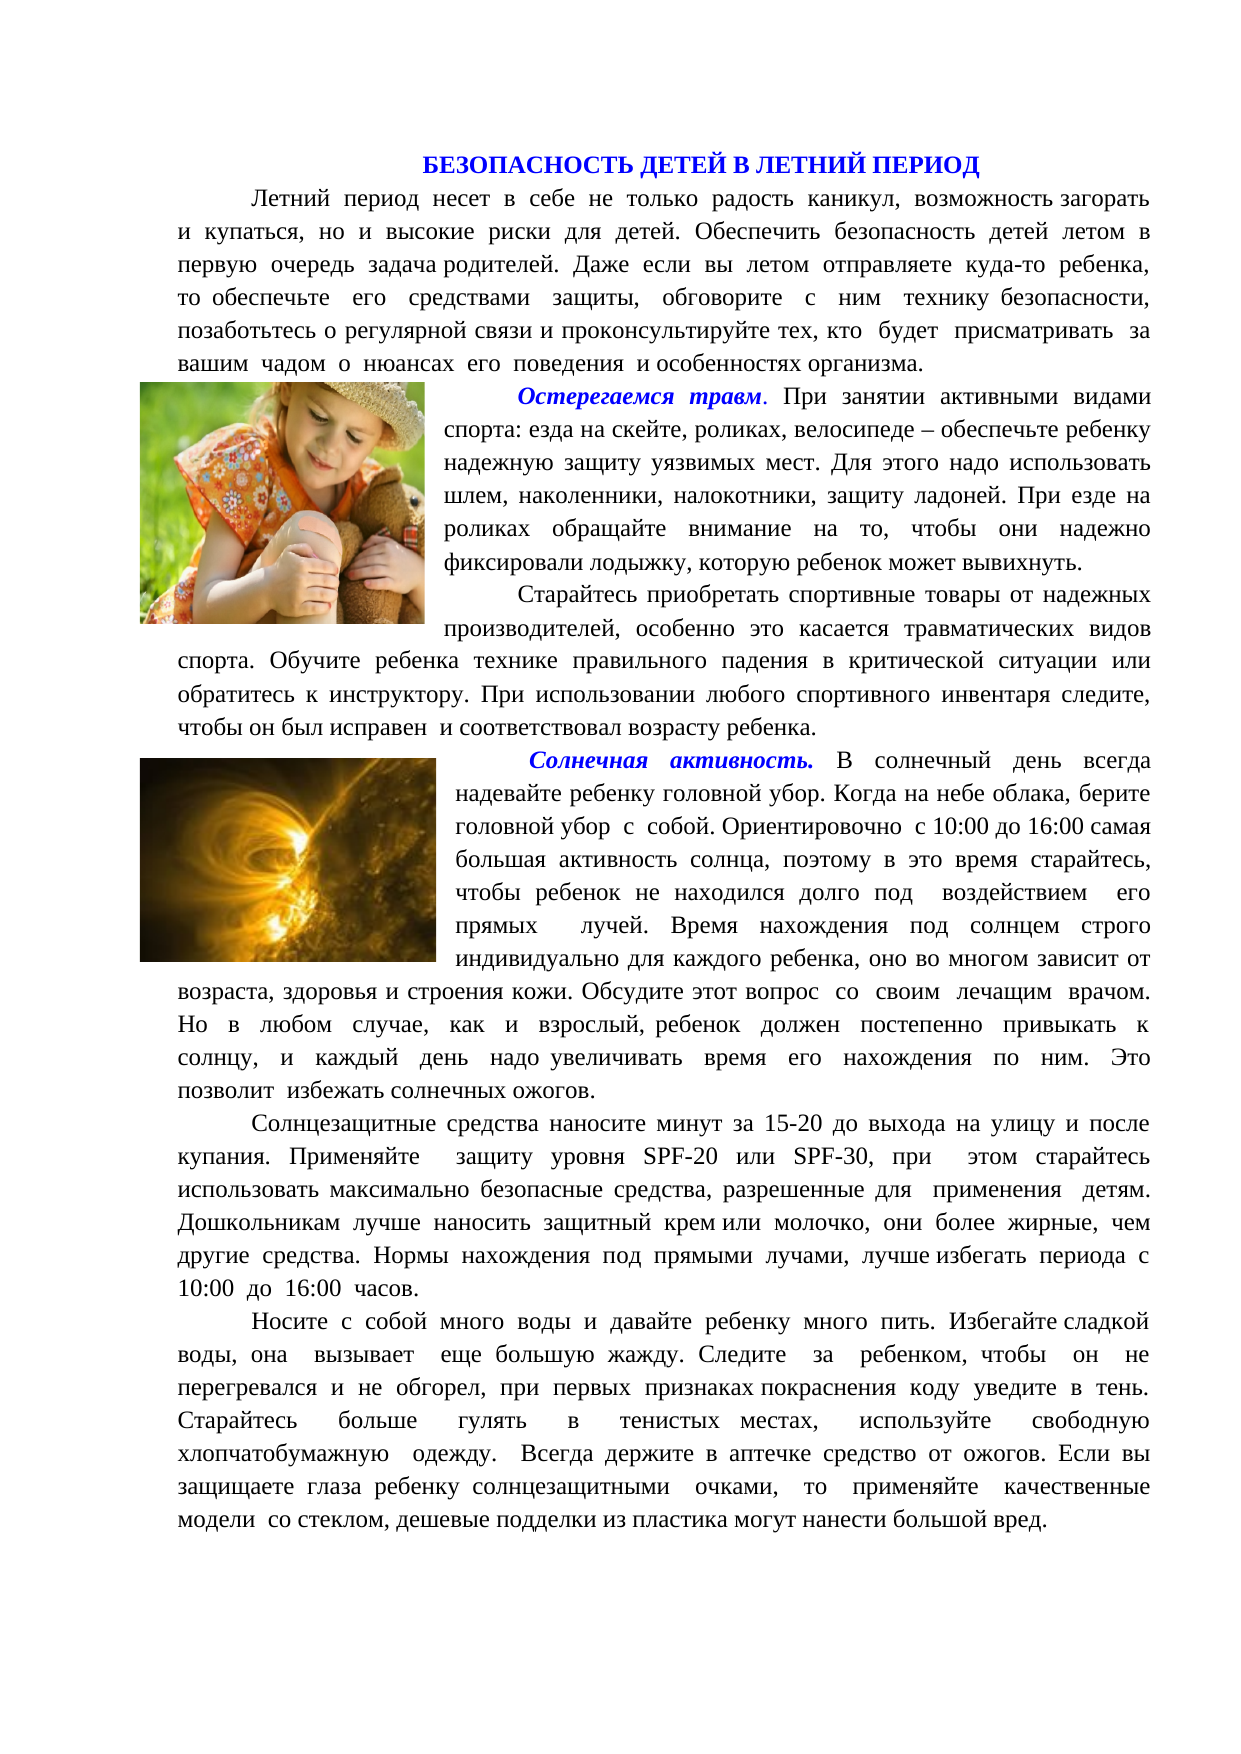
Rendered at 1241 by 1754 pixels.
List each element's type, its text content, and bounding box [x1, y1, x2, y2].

picture [139, 382, 425, 624]
text Солнечная активность. В солнечный день всегда надевайте ребенку головной убор. Когда на небе облака, берите головной убор с собой. Ориентировочно с 10:00 до 16:00 самая большая активность солнца, поэтому в это время старайтесь, чтобы ребенок не находился долго под воздействием его прямых лучей. Время нахождения под солнцем строго индивидуально для каждого ребенка, оно во многом зависит от возраста, здоровья и строения кожи. Обсудите этот вопрос со своим лечащим врачом. Но в любом случае, как и взрослый, ребенок должен постепенно привыкать к солнцу, и каждый день надо увеличивать время его нахождения по ним. Это позволит избежать солнечных ожогов. [177, 745, 1152, 1104]
text Остерегаемся травм. При занятии активными видами спорта: езда на скейте, роликах, велосипеде – обеспечьте ребенку надежную защиту уязвимых мест. Для этого надо использовать шлем, наколенники, налокотники, защиту ладоней. При езде на роликах обращайте внимание на то, чтобы они надежно фиксировали лодыжку, которую ребенок может вывихнуть. [177, 381, 1152, 575]
text Летний период несет в себе не только радость каникул, возможность загорать и купаться, но и высокие риски для детей. Обеспечить безопасность детей летом в первую очередь задача родителей. Даже если вы летом отправляете куда-то ребенка, то обеспечьте его средствами защиты, обговорите с ним технику безопасности, позаботьтесь о регулярной связи и проконсультируйте тех, кто будет присматривать за вашим чадом о нюансах его поведения и особенностях организма. [177, 183, 1152, 377]
picture [139, 758, 437, 962]
text Старайтесь приобретать спортивные товары от надежных производителей, особенно это касается травматических видов спорта. Обучите ребенка технике правильного падения в критической ситуации или обратитесь к инструктору. При использовании любого спортивного инвентаря следите, чтобы он был исправен и соответствовал возрасту ребенка. [177, 579, 1152, 740]
text Носите с собой много воды и давайте ребенку много пить. Избегайте сладкой воды, она вызывает еще большую жажду. Следите за ребенком, чтобы он не перегревался и не обгорел, при первых признаках покраснения коду уведите в тень. Старайтесь больше гулять в тенистых местах, используйте свободную хлопчатобумажную одежду. Всегда держите в аптечке средство от ожогов. Если вы защищаете глаза ребенку солнцезащитными очками, то применяйте качественные модели со стеклом, дешевые подделки из пластика могут нанести большой вред. [177, 1306, 1152, 1533]
text Солнцезащитные средства наносите минут за 15-20 до выхода на улицу и после купания. Применяйте защиту уровня SPF-20 или SPF-30, при этом старайтесь использовать максимально безопасные средства, разрешенные для применения детям. Дошкольникам лучше наносить защитный крем или молочко, они более жирные, чем другие средства. Нормы нахождения под прямыми лучами, лучше избегать периода с 10:00 до 16:00 часов. [177, 1108, 1152, 1302]
text БЕЗОПАСНОСТЬ ДЕТЕЙ В ЛЕТНИЙ ПЕРИОД [177, 150, 1152, 179]
